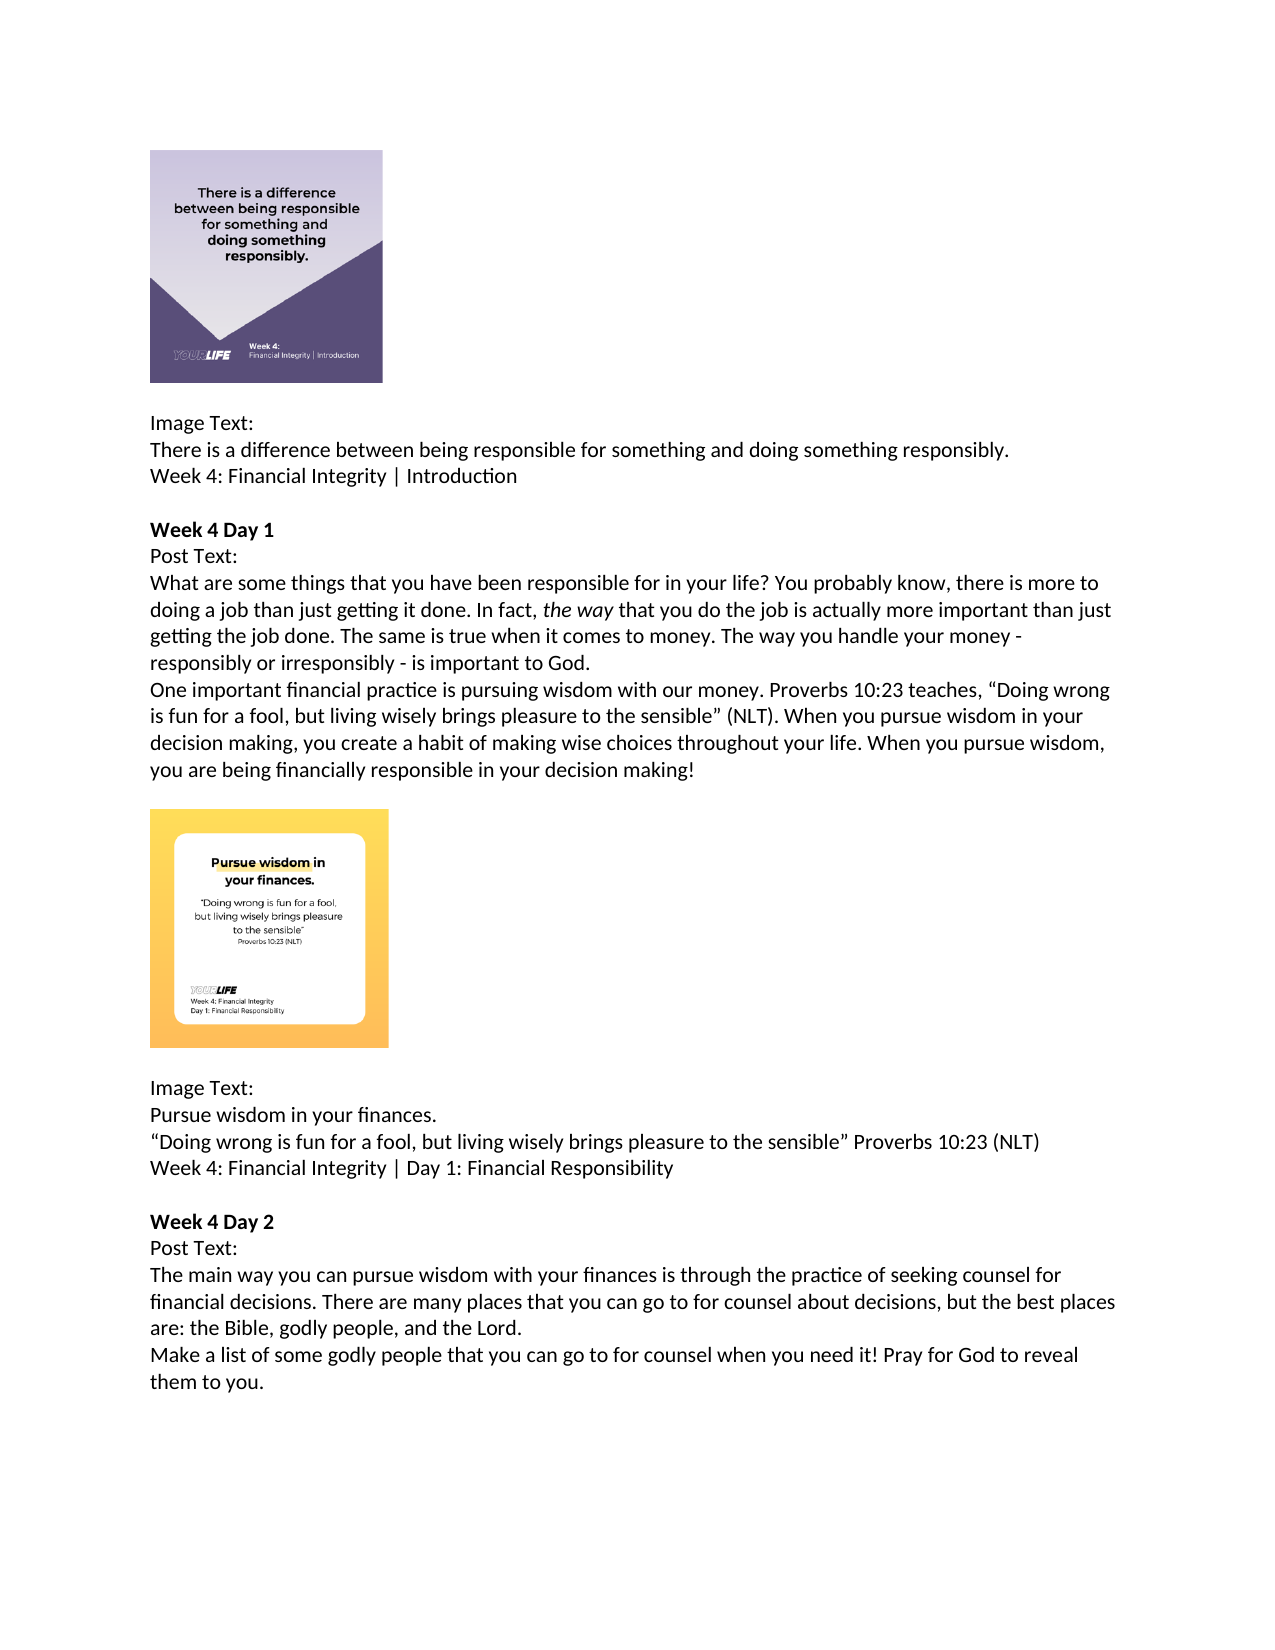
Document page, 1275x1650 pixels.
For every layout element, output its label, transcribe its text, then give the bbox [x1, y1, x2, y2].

text Make a list of some godly people that you can go to for counsel when you need it! Pray for God to reveal them to you. [150, 1341, 1125, 1394]
text Post Text: [150, 543, 1125, 569]
text Image Text: [150, 409, 1125, 436]
text One important financial practice is pursuing wisdom with our money. Proverbs 10:23 teaches, “Doing wrong is fun for a fool, but living wisely brings pleasure to the sensible” (NLT). When you pursue wisdom in your decision making, you create a habit of making wise choices throughout your life. When you pursue wisdom, you are being financially responsible in your decision making! [150, 676, 1125, 783]
picture [150, 150, 383, 383]
text “Doing wrong is fun for a fool, but living wisely brings pleasure to the sensible” Proverbs 10:23 (NLT) [150, 1128, 1125, 1154]
text There is a difference between being responsible for something and doing something responsibly. [150, 436, 1125, 463]
text The main way you can pursue wisdom with your finances is through the practice of seeking counsel for financial decisions. There are many places that you can go to for counsel about decisions, but the best places are: the Bible, godly people, and the Lord. [150, 1261, 1125, 1341]
text Image Text: [150, 1074, 1125, 1101]
text Post Text: [150, 1234, 1125, 1261]
text What are some things that you have been responsible for in your life? You probably know, there is more to doing a job than just getting it done. In fact, the way that you do the job is actually more important than just getting the job done. The same is true when it comes to money. The way you handle your money - responsibly or irresponsibly - is important to God. [150, 569, 1125, 676]
text Pursue wisdom in your finances. [150, 1101, 1125, 1128]
text Week 4: Financial Integrity | Introduction [150, 463, 1125, 489]
picture [150, 809, 389, 1048]
text Week 4: Financial Integrity | Day 1: Financial Responsibility [150, 1154, 1125, 1181]
text Week 4 Day 2 [150, 1208, 1125, 1234]
text Week 4 Day 1 [150, 516, 1125, 543]
